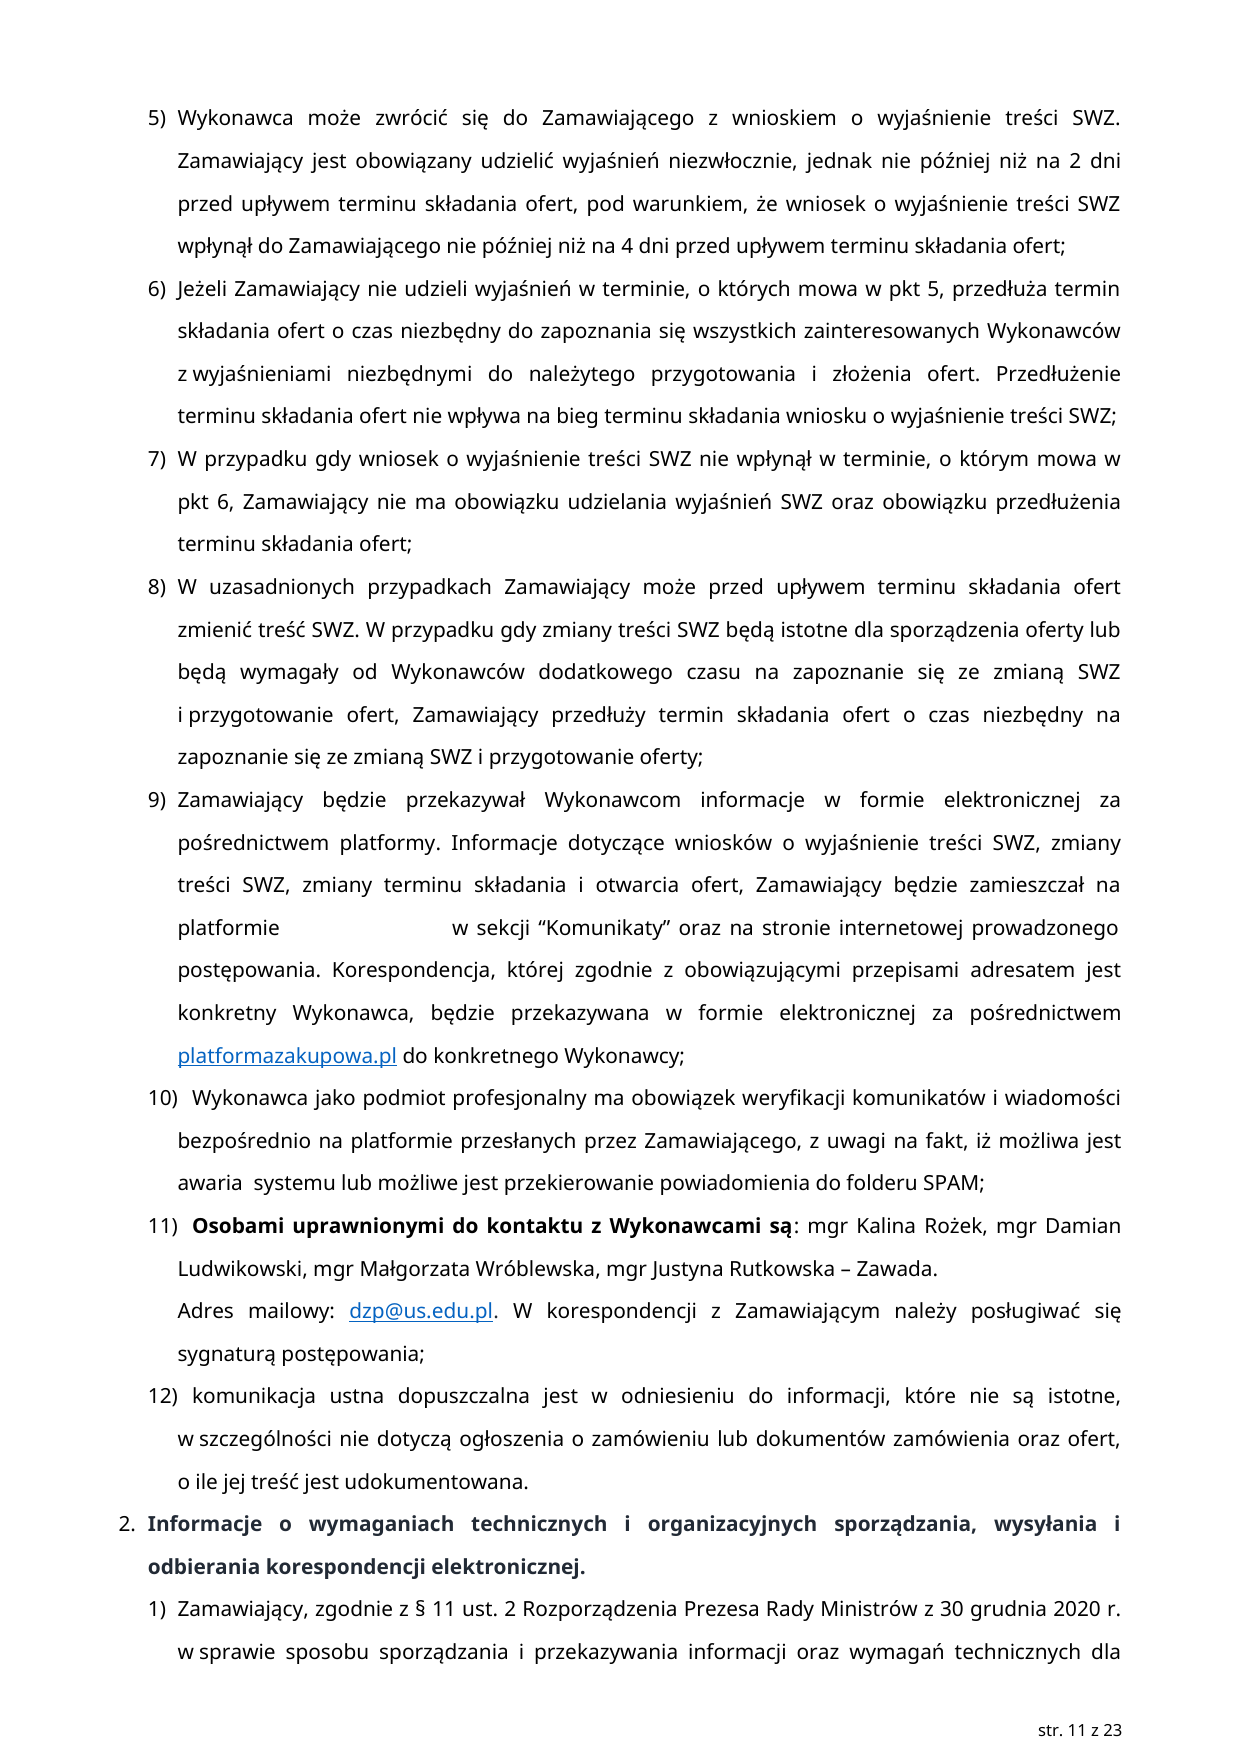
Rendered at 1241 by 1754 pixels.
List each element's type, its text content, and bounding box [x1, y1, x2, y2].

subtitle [148, 1594, 1122, 1666]
subtitle Zamawiający będzie przekazywał Wykonawcom informacje w formie elektronicznej za pośrednictwem platformy. Informacje dotyczące wniosków o wyjaśnienie treści SWZ, zmiany treści SWZ, zmiany terminu składania i otwarcia ofert, Zamawiający będzie zamieszczał na platformie w sekcji “Komunikaty” oraz na stronie internetowej prowadzonego postępowania. Korespondencja, której zgodnie z obowiązującymi przepisami adresatem jest konkretny Wykonawca, będzie przekazywana w formie elektronicznej za pośrednictwem platformazakupowa.pl do konkretnego Wykonawcy; [148, 785, 1122, 1069]
subtitle Osobami uprawnionymi do kontaktu z Wykonawcami są: mgr Kalina Rożek, mgr Damian Ludwikowski, mgr Małgorzata Wróblewska, mgr Justyna Rutkowska – Zawada. [148, 1211, 1122, 1282]
subtitle Jeżeli Zamawiający nie udzieli wyjaśnień w terminie, o których mowa w pkt 5, przedłuża termin składania ofert o czas niezbędny do zapoznania się wszystkich zainteresowanych Wykonawców z wyjaśnieniami niezbędnymi do należytego przygotowania i złożenia ofert. Przedłużenie terminu składania ofert nie wpływa na bieg terminu składania wniosku o wyjaśnienie treści SWZ; [148, 274, 1122, 430]
subtitle Wykonawca jako podmiot profesjonalny ma obowiązek weryfikacji komunikatów i wiadomości bezpośrednio na platformie przesłanych przez Zamawiającego, z uwagi na fakt, iż możliwa jest awaria systemu lub możliwe jest przekierowanie powiadomienia do folderu SPAM; [148, 1083, 1122, 1197]
subtitle Adres mailowy: dzp@us.edu.pl. W korespondencji z Zamawiającym należy posługiwać się sygnaturą postępowania; [177, 1296, 1122, 1367]
subtitle Informacje o wymaganiach technicznych i organizacyjnych sporządzania, wysyłania i odbierania korespondencji elektronicznej. [118, 1509, 1122, 1580]
subtitle W przypadku gdy wniosek o wyjaśnienie treści SWZ nie wpłynął w terminie, o którym mowa w pkt 6, Zamawiający nie ma obowiązku udzielania wyjaśnień SWZ oraz obowiązku przedłużenia terminu składania ofert; [148, 444, 1122, 558]
subtitle Wykonawca może zwrócić się do Zamawiającego z wnioskiem o wyjaśnienie treści SWZ. Zamawiający jest obowiązany udzielić wyjaśnień niezwłocznie, jednak nie później niż na 2 dni przed upływem terminu składania ofert, pod warunkiem, że wniosek o wyjaśnienie treści SWZ wpłynął do Zamawiającego nie później niż na 4 dni przed upływem terminu składania ofert; [148, 103, 1122, 260]
subtitle komunikacja ustna dopuszczalna jest w odniesieniu do informacji, które nie są istotne, w szczególności nie dotyczą ogłoszenia o zamówieniu lub dokumentów zamówienia oraz ofert, o ile jej treść jest udokumentowana. [148, 1382, 1122, 1495]
subtitle W uzasadnionych przypadkach Zamawiający może przed upływem terminu składania ofert zmienić treść SWZ. W przypadku gdy zmiany treści SWZ będą istotne dla sporządzenia oferty lub będą wymagały od Wykonawców dodatkowego czasu na zapoznanie się ze zmianą SWZ i przygotowanie ofert, Zamawiający przedłuży termin składania ofert o czas niezbędny na zapoznanie się ze zmianą SWZ i przygotowanie oferty; [148, 572, 1122, 771]
